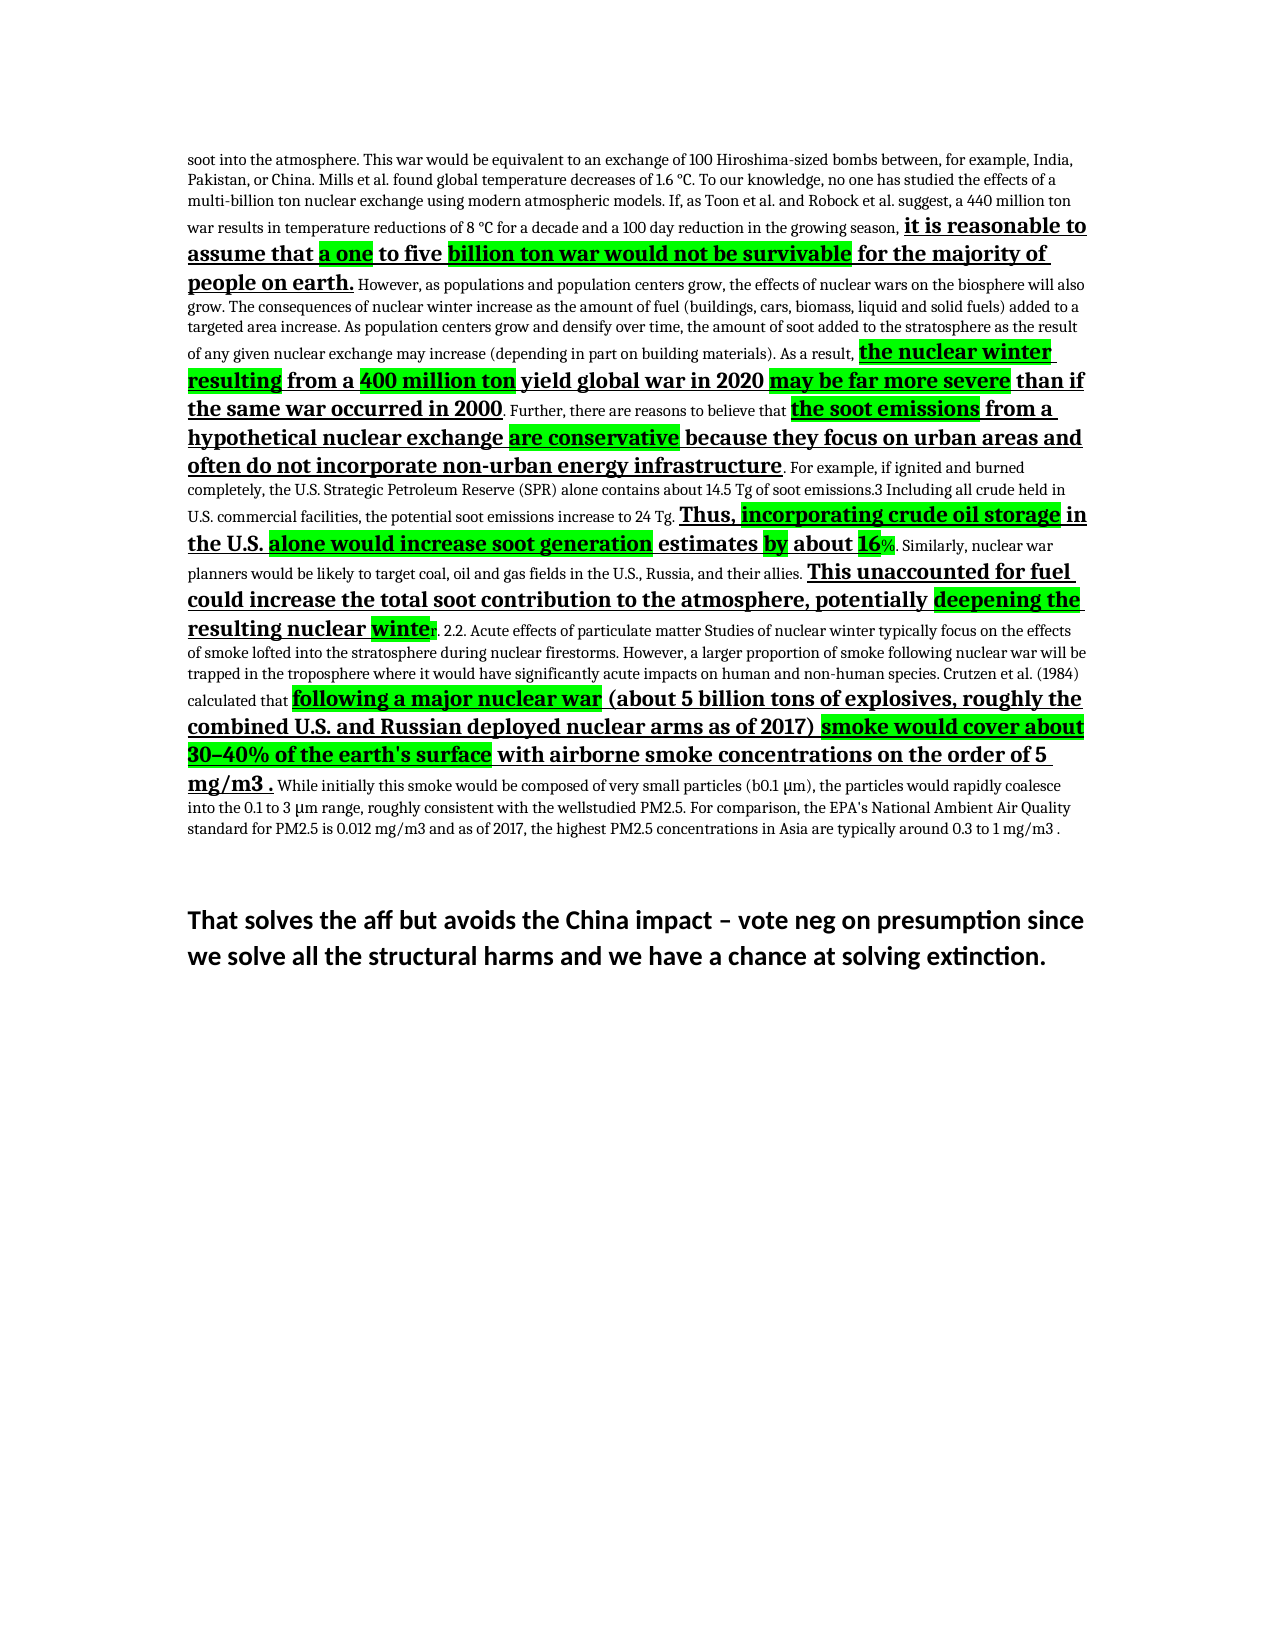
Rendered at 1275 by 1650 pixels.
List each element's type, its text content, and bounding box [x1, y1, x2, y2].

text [187, 150, 1087, 838]
subtitle That solves the aff but avoids the China impact – vote neg on presumption since we solve all the structural harms and we have a chance at solving extinction. [187, 903, 1087, 972]
